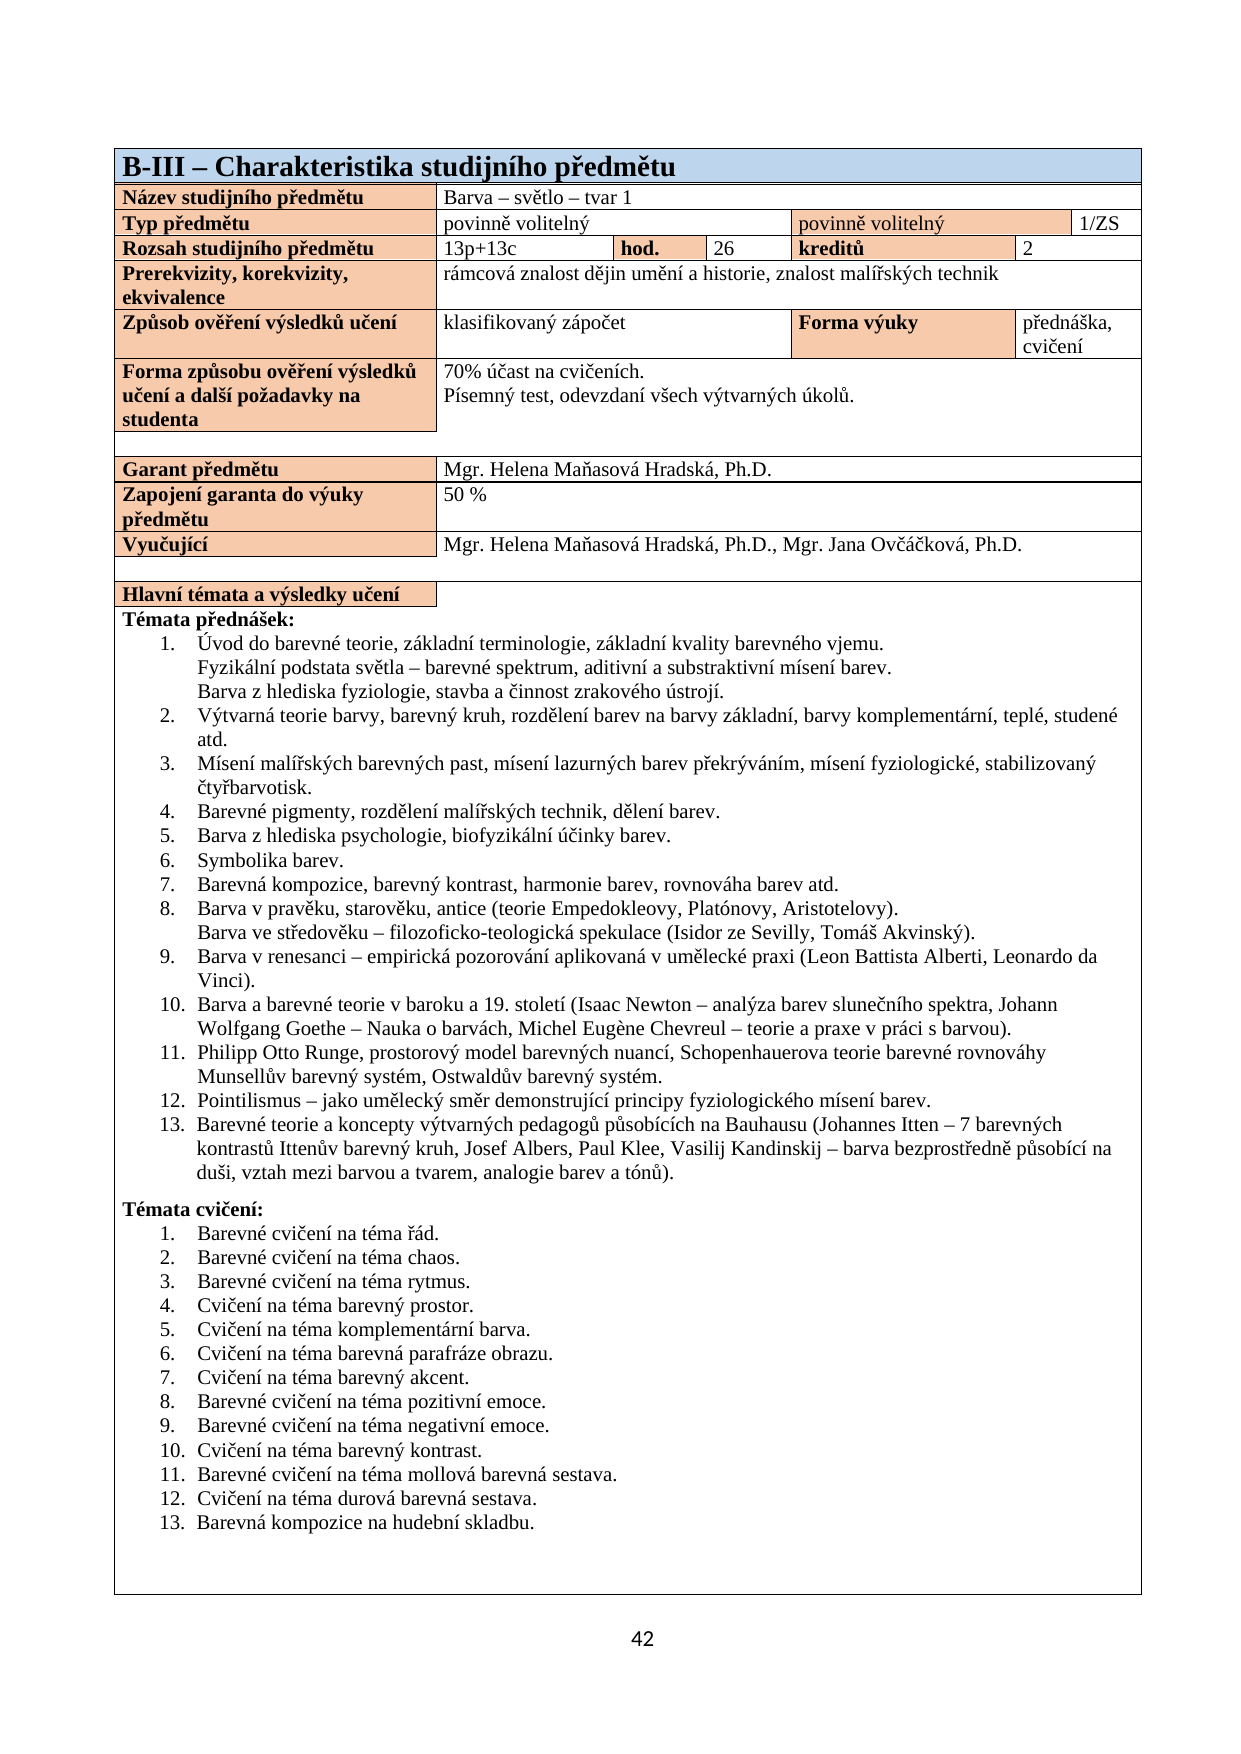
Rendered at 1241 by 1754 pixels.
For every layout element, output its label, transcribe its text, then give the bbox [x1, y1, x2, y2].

table_cell povinně volitelný [437, 210, 791, 234]
table_cell Hlavní témata a výsledky učení [115, 582, 436, 606]
table_cell Mgr. Helena Maňasová Hradská, Ph.D., Mgr. Jana Ovčáčková, Ph.D. [437, 532, 1141, 556]
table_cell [115, 606, 1141, 1594]
table_header B-III – Charakteristika studijního předmětu [115, 149, 1141, 182]
table_cell 50 % [437, 483, 1141, 531]
table_cell kreditů [792, 236, 1015, 259]
table_cell [437, 582, 1141, 606]
table_cell 2 [1016, 236, 1141, 259]
table_cell Vyučující [115, 532, 436, 556]
table_cell Název studijního předmětu [115, 185, 436, 209]
table_cell 70% účast na cvičeních. Písemný test, odevzdaní všech výtvarných úkolů. [437, 359, 1141, 431]
table_cell 13p+13c [437, 236, 613, 259]
table_cell Barva – světlo – tvar 1 [437, 185, 1141, 209]
table_cell povinně volitelný [792, 210, 1071, 234]
table_cell Prerekvizity, korekvizity, ekvivalence [115, 261, 436, 309]
table_cell 1/ZS [1072, 210, 1141, 234]
table_cell klasifikovaný zápočet [437, 310, 791, 358]
table_cell hod. [614, 236, 706, 259]
table_cell Forma způsobu ověření výsledků učení a další požadavky na studenta [115, 359, 436, 431]
table_cell Zapojení garanta do výuky předmětu [115, 483, 436, 531]
table_cell Forma výuky [792, 310, 1015, 358]
table_cell [115, 431, 1141, 456]
table_cell Způsob ověření výsledků učení [115, 310, 436, 358]
table_cell Mgr. Helena Maňasová Hradská, Ph.D. [437, 457, 1141, 481]
table_cell rámcová znalost dějin umění a historie, znalost malířských technik [437, 261, 1141, 309]
table_cell přednáška, cvičení [1016, 310, 1141, 358]
table_cell Typ předmětu [115, 210, 436, 234]
table_cell Garant předmětu [115, 457, 436, 481]
table_cell Rozsah studijního předmětu [115, 236, 436, 259]
table_cell 26 [707, 236, 791, 259]
table_cell [115, 556, 1141, 581]
